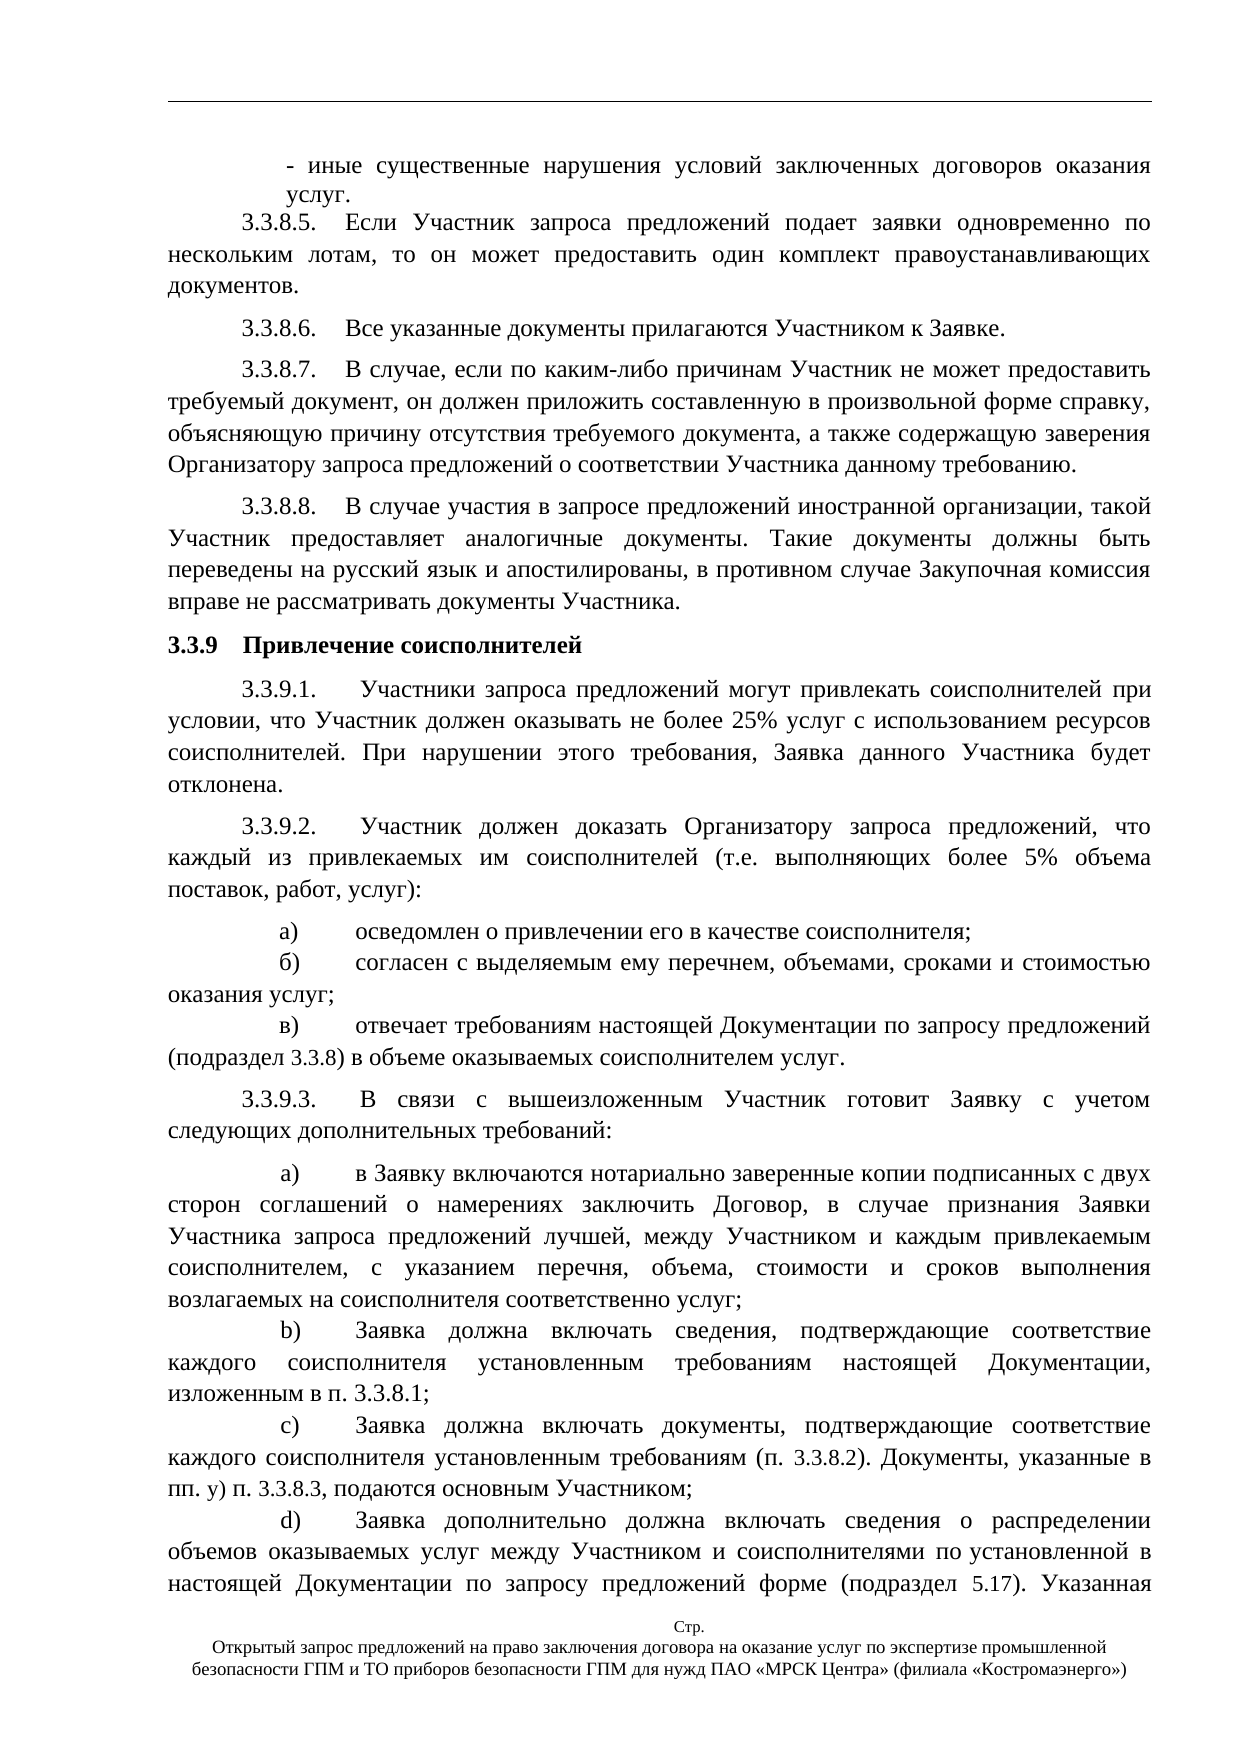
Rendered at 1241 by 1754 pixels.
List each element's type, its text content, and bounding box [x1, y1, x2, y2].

list Все указанные документы прилагаются Участником к Заявке. [168, 313, 1152, 341]
list В случае, если по каким-либо причинам Участник не может предоставить требуемый документ, он должен приложить составленную в произвольной форме справку, объясняющую причину отсутствия требуемого документа, а также содержащую заверения Организатору запроса предложений о соответствии Участника данному требованию. [168, 354, 1152, 478]
list согласен с выделяемым ему перечнем, объемами, сроками и стоимостью оказания услуг; [168, 947, 1152, 1008]
list отвечает требованиям настоящей Документации по запросу предложений (подраздел 3.3.8) в объеме оказываемых соисполнителем услуг. [168, 1011, 1152, 1071]
list в Заявку включаются нотариально заверенные копии подписанных с двух сторон соглашений о намерениях заключить Договор, в случае признания Заявки Участника запроса предложений лучшей, между Участником и каждым привлекаемым соисполнителем, с указанием перечня, объема, стоимости и сроков выполнения возлагаемых на соисполнителя соответственно услуг; [168, 1158, 1152, 1313]
list В связи с вышеизложенным Участник готовит Заявку с учетом следующих дополнительных требований: [168, 1084, 1152, 1144]
list осведомлен о привлечении его в качестве соисполнителя; [168, 916, 1152, 944]
list Если Участник запроса предложений подает заявки одновременно по нескольким лотам, то он может предоставить один комплект правоустанавливающих документов. [168, 207, 1152, 299]
list - иные существенные нарушения условий заключенных договоров оказания услуг. [286, 150, 1152, 207]
list Заявка должна включать документы, подтверждающие соответствие каждого соисполнителя установленным требованиям (п. 3.3.8.2). Документы, указанные в пп. у) п. 3.3.8.3, подаются основным Участником; [168, 1410, 1152, 1502]
list Участник должен доказать Организатору запроса предложений, что каждый из привлекаемых им соисполнителей (т.е. выполняющих более 5% объема поставок, работ, услуг): [168, 811, 1152, 903]
list Заявка должна включать сведения, подтверждающие соответствие каждого соисполнителя установленным требованиям настоящей Документации, изложенным в п. 3.3.8.1; [168, 1315, 1152, 1407]
list В случае участия в запросе предложений иностранной организации, такой Участник предоставляет аналогичные документы. Такие документы должны быть переведены на русский язык и апостилированы, в противном случае Закупочная комиссия вправе не рассматривать документы Участника. [168, 491, 1152, 615]
list Участники запроса предложений могут привлекать соисполнителей при условии, что Участник должен оказывать не более 25% услуг c использованием ресурсов соисполнителей. При нарушении этого требования, Заявка данного Участника будет отклонена. [168, 674, 1152, 797]
subtitle Привлечение соисполнителей [168, 630, 1152, 659]
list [168, 1505, 1152, 1597]
